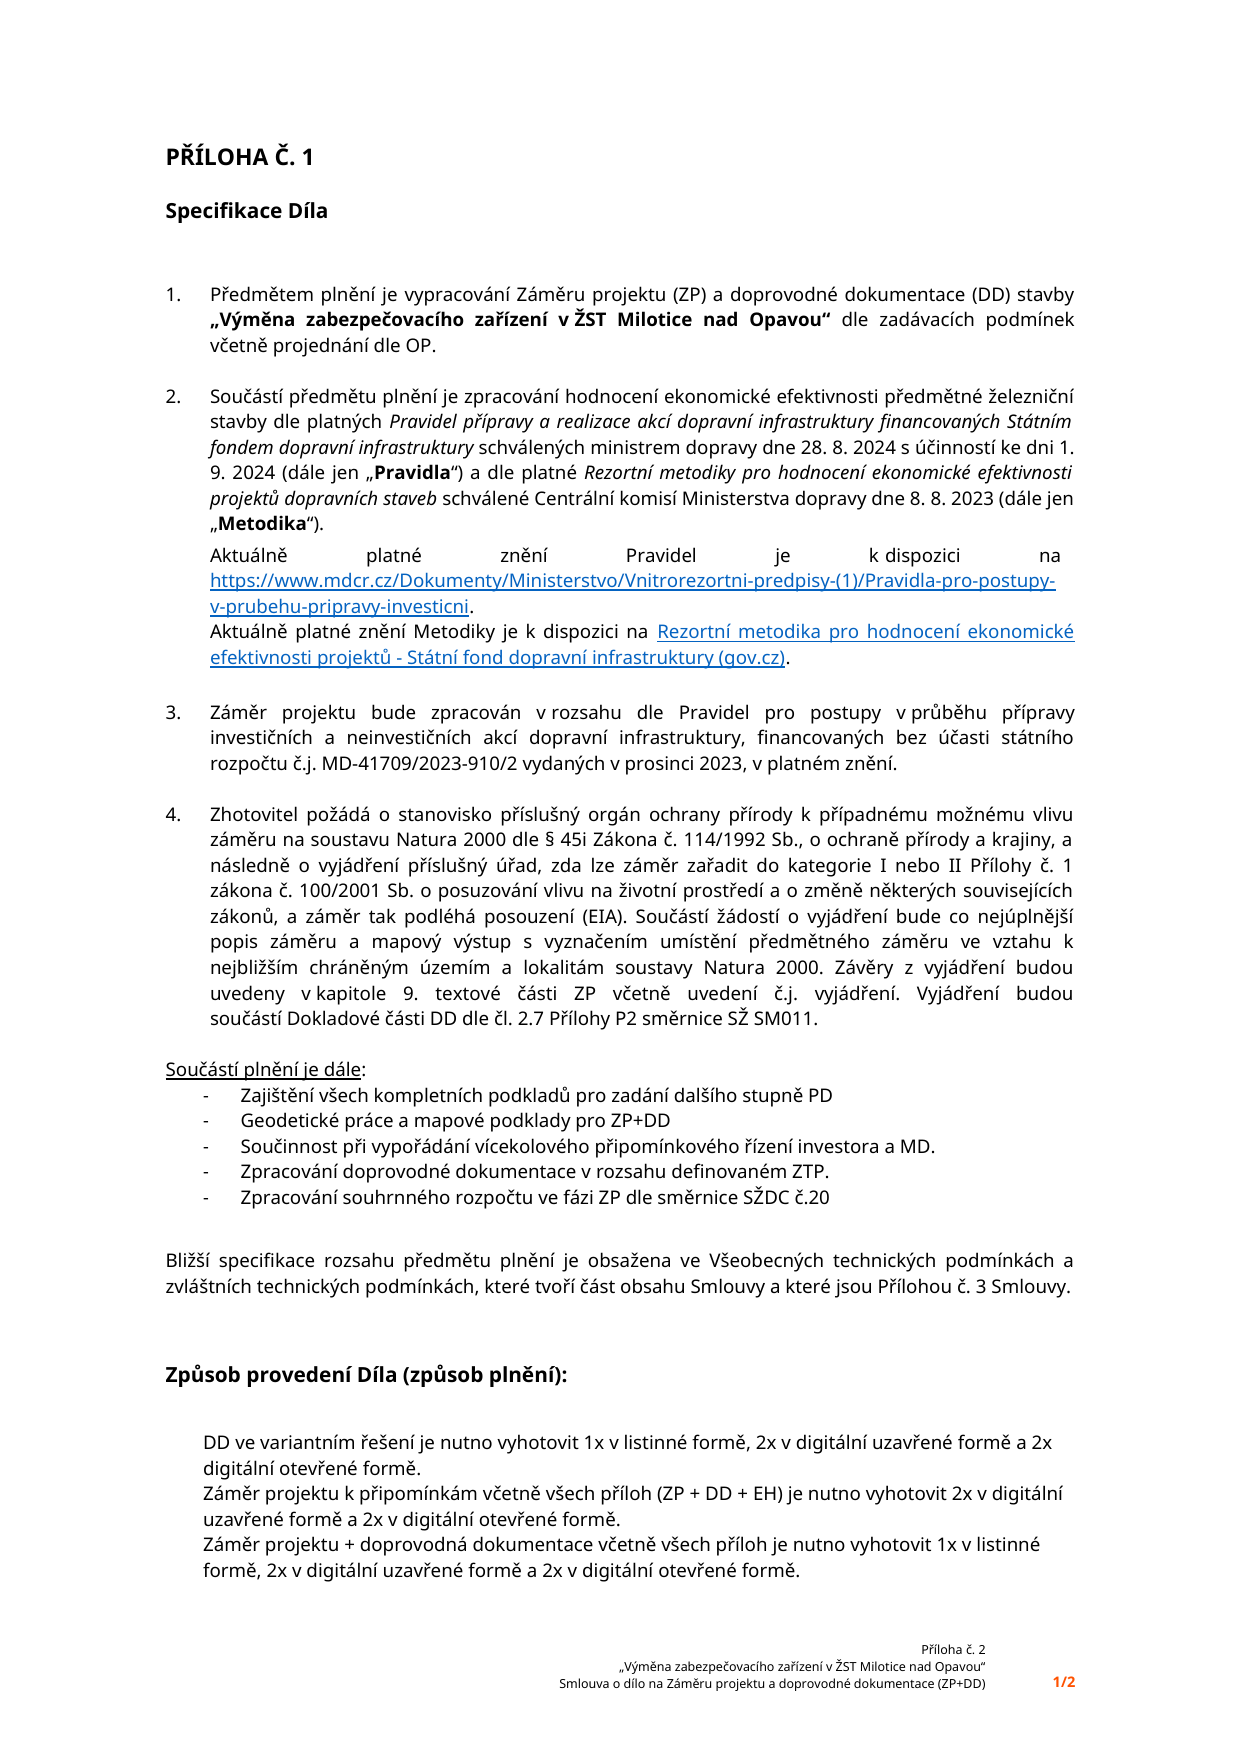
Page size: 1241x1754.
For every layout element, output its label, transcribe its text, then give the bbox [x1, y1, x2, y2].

list Geodetické práce a mapové podklady pro ZP+DD [203, 1107, 1075, 1133]
list Zajištění všech kompletních podkladů pro zadání dalšího stupně PD [203, 1082, 1075, 1107]
text DD ve variantním řešení je nutno vyhotovit 1x v listinné formě, 2x v digitální uzavřené formě a 2x digitální otevřené formě. [203, 1429, 1075, 1480]
text Způsob provedení Díla (způsob plnění): [165, 1360, 1075, 1388]
list Předmětem plnění je vypracování Záměru projektu (ZP) a doprovodné dokumentace (DD) stavby „Výměna zabezpečovacího zařízení v ŽST Milotice nad Opavou“ dle zadávacích podmínek včetně projednání dle OP. [165, 281, 1075, 357]
text Příloha č. 1 [165, 141, 1075, 173]
text Specifikace Díla [165, 197, 1075, 225]
list Zpracování doprovodné dokumentace v rozsahu definovaném ZTP. [203, 1158, 1075, 1184]
text Aktuálně platné znění Pravidel je k dispozici na https://www.mdcr.cz/Dokumenty/Ministerstvo/Vnitrorezortni-predpisy-(1)/Pravidla-pro-postupy-v-prubehu-pripravy-investicni. [210, 542, 1061, 619]
text Záměr projektu k připomínkám včetně všech příloh (ZP + DD + EH) je nutno vyhotovit 2x v digitální uzavřené formě a 2x v digitální otevřené formě. [203, 1480, 1075, 1531]
list Záměr projektu bude zpracován v rozsahu dle Pravidel pro postupy v průběhu přípravy investičních a neinvestičních akcí dopravní infrastruktury, financovaných bez účasti státního rozpočtu č.j. MD-41709/2023-910/2 vydaných v prosinci 2023, v platném znění. [165, 699, 1075, 776]
text Bližší specifikace rozsahu předmětu plnění je obsažena ve Všeobecných technických podmínkách a zvláštních technických podmínkách, které tvoří část obsahu Smlouvy a které jsou Přílohou č. 3 Smlouvy. [165, 1248, 1075, 1299]
text Záměr projektu + doprovodná dokumentace včetně všech příloh je nutno vyhotovit 1x v listinné formě, 2x v digitální uzavřené formě a 2x v digitální otevřené formě. [203, 1531, 1075, 1582]
list Zpracování souhrnného rozpočtu ve fázi ZP dle směrnice SŽDC č.20 [203, 1184, 1075, 1209]
text Součástí plnění je dále: [165, 1056, 1075, 1082]
list Součinnost při vypořádání vícekolového připomínkového řízení investora a MD. [203, 1133, 1075, 1158]
list Zhotovitel požádá o stanovisko příslušný orgán ochrany přírody k případnému možnému vlivu záměru na soustavu Natura 2000 dle § 45i Zákona č. 114/1992 Sb., o ochraně přírody a krajiny, a následně o vyjádření příslušný úřad, zda lze záměr zařadit do kategorie I nebo II Přílohy č. 1 zákona č. 100/2001 Sb. o posuzování vlivu na životní prostředí a o změně některých souvisejících zákonů, a záměr tak podléhá posouzení (EIA). Součástí žádostí o vyjádření bude co nejúplnější popis záměru a mapový výstup s vyznačením umístění předmětného záměru ve vztahu k nejbližším chráněným územím a lokalitám soustavy Natura 2000. Závěry z vyjádření budou uvedeny v kapitole 9. textové části ZP včetně uvedení č.j. vyjádření. Vyjádření budou součástí Dokladové části DD dle čl. 2.7 Přílohy P2 směrnice SŽ SM011. [165, 801, 1075, 1031]
list Aktuálně platné znění Metodiky je k dispozici na Rezortní metodika pro hodnocení ekonomické efektivnosti projektů - Státní fond dopravní infrastruktury (gov.cz). [210, 619, 1075, 670]
list Součástí předmětu plnění je zpracování hodnocení ekonomické efektivnosti předmětné železniční stavby dle platných Pravidel přípravy a realizace akcí dopravní infrastruktury financovaných Státním fondem dopravní infrastruktury schválených ministrem dopravy dne 28. 8. 2024 s účinností ke dni 1. 9. 2024 (dále jen „Pravidla“) a dle platné Rezortní metodiky pro hodnocení ekonomické efektivnosti projektů dopravních staveb schválené Centrální komisí Ministerstva dopravy dne 8. 8. 2023 (dále jen „Metodika“). [165, 383, 1075, 536]
